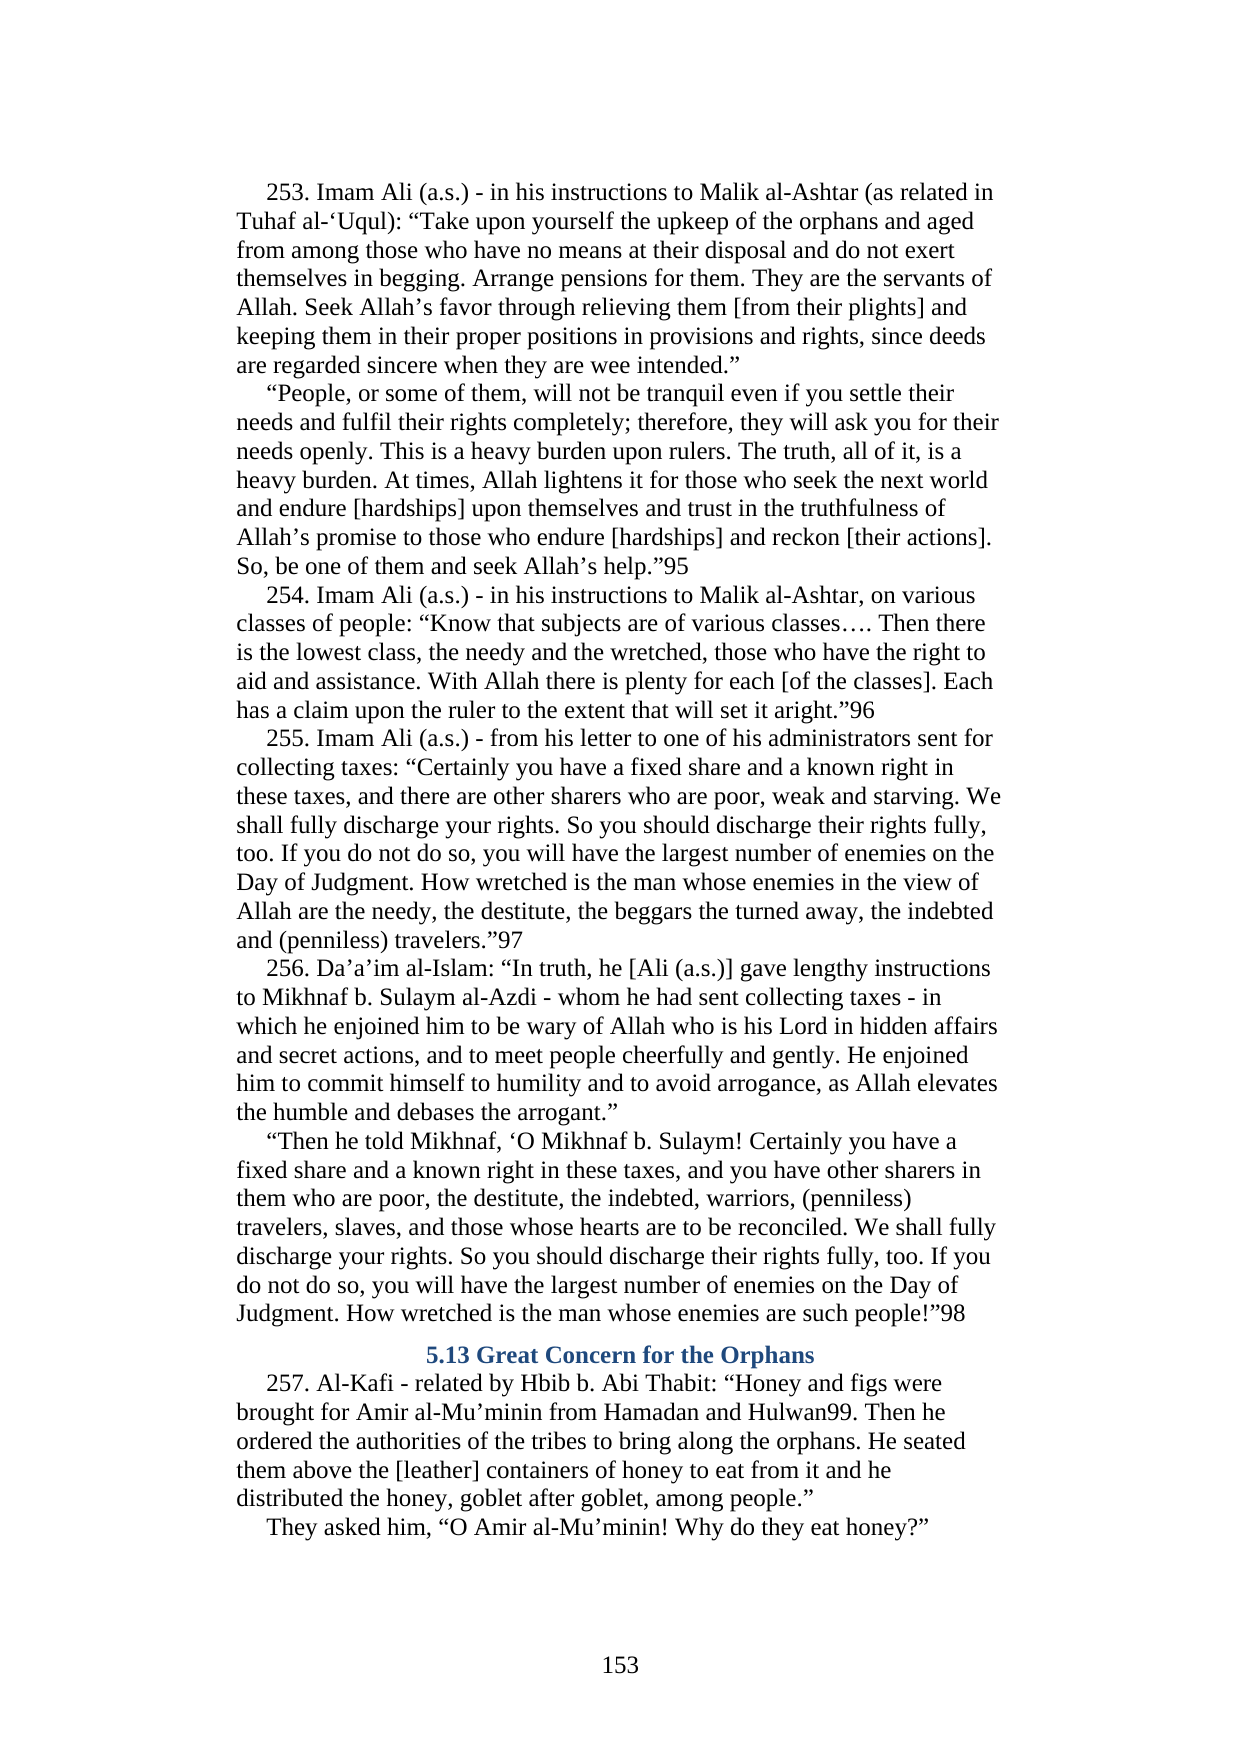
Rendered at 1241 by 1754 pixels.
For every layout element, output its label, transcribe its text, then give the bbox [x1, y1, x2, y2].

text They asked him, “O Amir al-Mu’minin! Why do they eat honey?” [236, 1512, 1004, 1541]
text 253. Imam Ali (a.s.) - in his instructions to Malik al-Ashtar (as related in Tuhaf al-‘Uqul): “Take upon yourself the upkeep of the orphans and aged from among those who have no means at their disposal and do not exert themselves in begging. Arrange pensions for them. They are the servants of Allah. Seek Allah’s favor through relieving them [from their plights] and keeping them in their proper positions in provisions and rights, since deeds are regarded sincere when they are wee intended.” [236, 177, 1004, 378]
text 254. Imam Ali (a.s.) - in his instructions to Malik al-Ashtar, on various classes of people: “Know that subjects are of various classes…. Then there is the lowest class, the needy and the wretched, those who have the right to aid and assistance. With Allah there is plenty for each [of the classes]. Each has a claim upon the ruler to the extent that will set it aright.”96 [236, 580, 1004, 723]
subtitle 5.13 Great Concern for the Orphans [236, 1340, 1004, 1368]
text 256. Da’a’im al-Islam: “In truth, he [Ali (a.s.)] gave lengthy instructions to Mikhnaf b. Sulaym al-Azdi - whom he had sent collecting taxes - in which he enjoined him to be wary of Allah who is his Lord in hidden affairs and secret actions, and to meet people cheerfully and gently. He enjoined him to commit himself to humility and to avoid arrogance, as Allah elevates the humble and debases the arrogant.” [236, 953, 1004, 1126]
text 255. Imam Ali (a.s.) - from his letter to one of his administrators sent for collecting taxes: “Certainly you have a fixed share and a known right in these taxes, and there are other sharers who are poor, weak and starving. We shall fully discharge your rights. So you should discharge their rights fully, too. If you do not do so, you will have the largest number of enemies on the Day of Judgment. How wretched is the man whose enemies in the view of Allah are the needy, the destitute, the beggars the turned away, the indebted and (penniless) travelers.”97 [236, 723, 1004, 953]
text “People, or some of them, will not be tranquil even if you settle their needs and fulfil their rights completely; therefore, they will ask you for their needs openly. This is a heavy burden upon rulers. The truth, all of it, is a heavy burden. At times, Allah lightens it for those who seek the next world and endure [hardships] upon themselves and trust in the truthfulness of Allah’s promise to those who endure [hardships] and reckon [their actions]. So, be one of them and seek Allah’s help.”95 [236, 378, 1004, 580]
text “Then he told Mikhnaf, ‘O Mikhnaf b. Sulaym! Certainly you have a fixed share and a known right in these taxes, and you have other sharers in them who are poor, the destitute, the indebted, warriors, (penniless) travelers, slaves, and those whose hearts are to be reconciled. We shall fully discharge your rights. So you should discharge their rights fully, too. If you do not do so, you will have the largest number of enemies on the Day of Judgment. How wretched is the man whose enemies are such people!”98 [236, 1126, 1004, 1327]
text 257. Al-Kafi - related by Hbib b. Abi Thabit: “Honey and figs were brought for Amir al-Mu’minin from Hamadan and Hulwan99. Then he ordered the authorities of the tribes to bring along the orphans. He seated them above the [leather] containers of honey to eat from it and he distributed the honey, goblet after goblet, among people.” [236, 1368, 1004, 1512]
